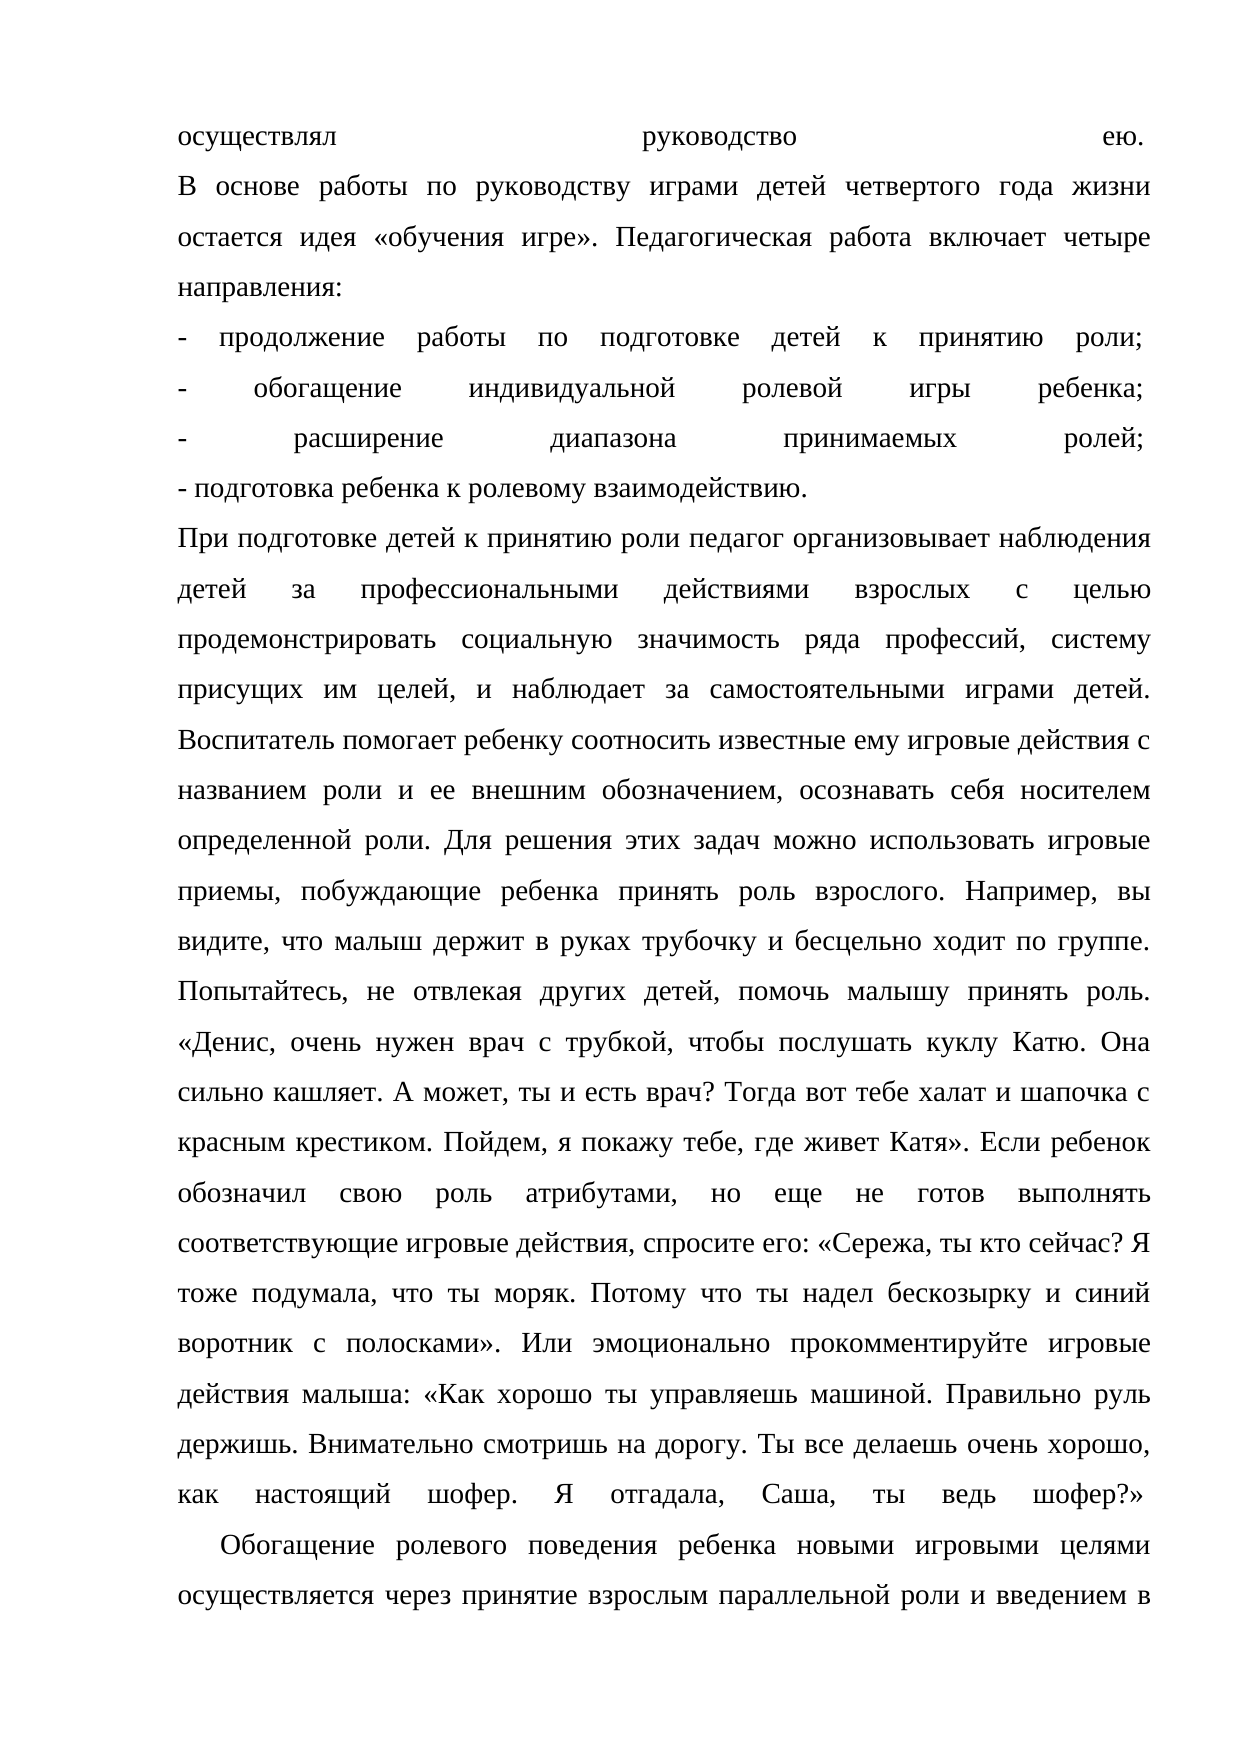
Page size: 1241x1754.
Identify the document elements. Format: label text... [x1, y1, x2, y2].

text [177, 521, 1152, 1611]
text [177, 118, 1152, 303]
text - продолжение работы по подготовке детей к принятию роли; - обогащение индивидуальной ролевой игры ребенка; - расширение диапазона принимаемых ролей; - подготовка ребенка к ролевому взаимодействию. [177, 319, 1152, 504]
